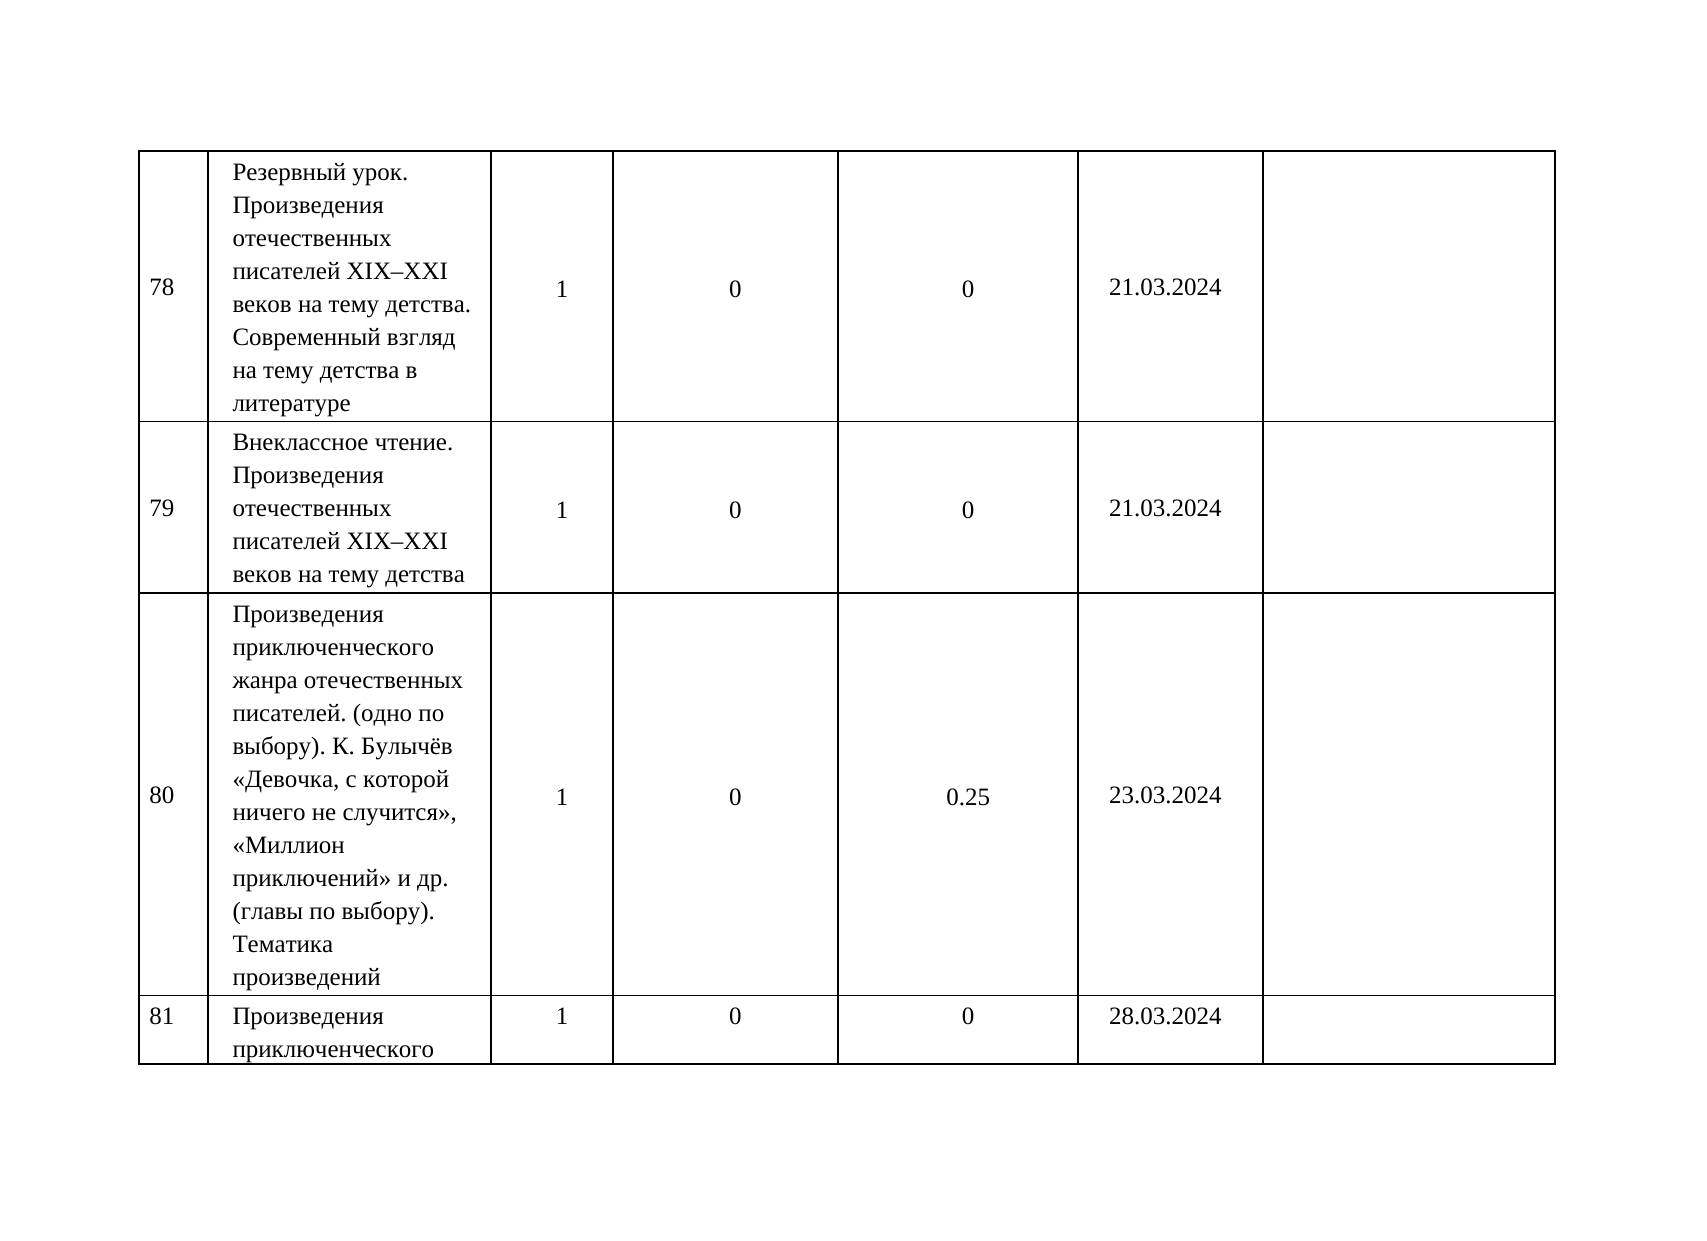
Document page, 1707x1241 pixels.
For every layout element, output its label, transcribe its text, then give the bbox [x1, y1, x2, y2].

table_cell 0 [614, 422, 837, 592]
table_cell 78 [140, 152, 207, 421]
table_cell Резервный урок. Произведения отечественных писателей XIX–XXI веков на тему детства. Современный взгляд на тему детства в литературе [209, 152, 490, 421]
table_cell Произведения приключенческого жанра отечественных писателей. (одно по выбору). К. Булычёв «Девочка, с которой ничего не случится», «Миллион приключений» и др. (главы по выбору). Тематика произведений [209, 594, 490, 994]
table_cell 0 [839, 422, 1077, 592]
table_cell 81 [140, 996, 207, 1063]
table_cell 1 [492, 422, 612, 592]
table_cell 23.03.2024 [1079, 594, 1262, 994]
table_cell 0 [614, 594, 837, 994]
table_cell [209, 996, 490, 1063]
table_cell 79 [140, 422, 207, 592]
table_cell 28.03.2024 [1079, 996, 1262, 1063]
table_cell [1264, 422, 1554, 592]
table_cell 0.25 [839, 594, 1077, 994]
table_cell 1 [492, 152, 612, 421]
table_cell 80 [140, 594, 207, 994]
table_cell [1264, 996, 1554, 1063]
table_cell 0 [614, 996, 837, 1063]
table_cell 0 [614, 152, 837, 421]
table_cell Внеклассное чтение. Произведения отечественных писателей XIX–XXI веков на тему детства [209, 422, 490, 592]
table_cell 1 [492, 996, 612, 1063]
table_cell 0 [839, 152, 1077, 421]
table_cell 21.03.2024 [1079, 422, 1262, 592]
table_cell 21.03.2024 [1079, 152, 1262, 421]
table_cell 1 [492, 594, 612, 994]
table_cell [1264, 152, 1554, 421]
table_cell 0 [839, 996, 1077, 1063]
table_cell [1264, 594, 1554, 994]
